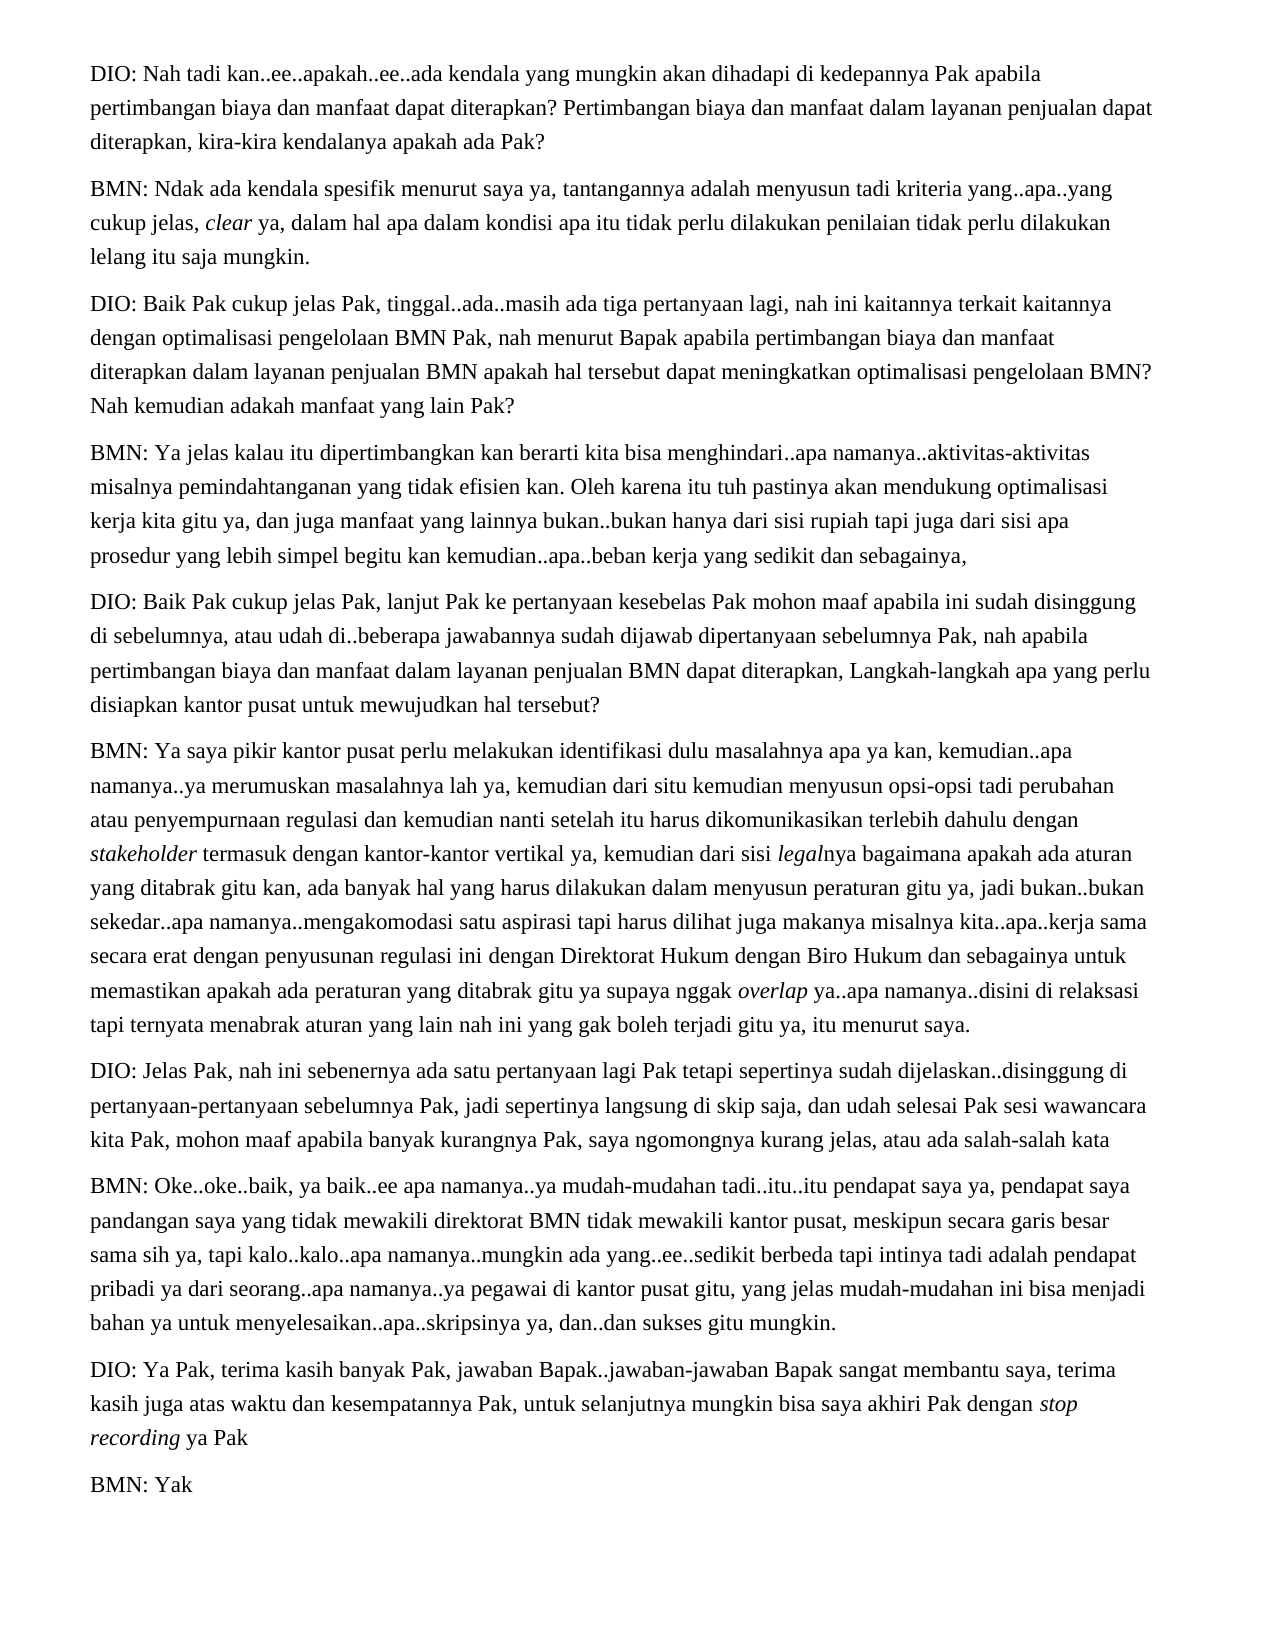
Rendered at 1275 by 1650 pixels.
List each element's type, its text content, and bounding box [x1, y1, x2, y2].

text DIO: Baik Pak cukup jelas Pak, tinggal..ada..masih ada tiga pertanyaan lagi, nah ini kaitannya terkait kaitannya dengan optimalisasi pengelolaan BMN Pak, nah menurut Bapak apabila pertimbangan biaya dan manfaat diterapkan dalam layanan penjualan BMN apakah hal tersebut dapat meningkatkan optimalisasi pengelolaan BMN? Nah kemudian adakah manfaat yang lain Pak? [90, 290, 1154, 419]
text DIO: Nah tadi kan..ee..apakah..ee..ada kendala yang mungkin akan dihadapi di kedepannya Pak apabila pertimbangan biaya dan manfaat dapat diterapkan? Pertimbangan biaya dan manfaat dalam layanan penjualan dapat diterapkan, kira-kira kendalanya apakah ada Pak? [90, 60, 1154, 155]
text BMN: Ya jelas kalau itu dipertimbangkan kan berarti kita bisa menghindari..apa namanya..aktivitas-aktivitas misalnya pemindahtanganan yang tidak efisien kan. Oleh karena itu tuh pastinya akan mendukung optimalisasi kerja kita gitu ya, dan juga manfaat yang lainnya bukan..bukan hanya dari sisi rupiah tapi juga dari sisi apa prosedur yang lebih simpel begitu kan kemudian..apa..beban kerja yang sedikit dan sebagainya, [90, 439, 1154, 568]
text BMN: Oke..oke..baik, ya baik..ee apa namanya..ya mudah-mudahan tadi..itu..itu pendapat saya ya, pendapat saya pandangan saya yang tidak mewakili direktorat BMN tidak mewakili kantor pusat, meskipun secara garis besar sama sih ya, tapi kalo..kalo..apa namanya..mungkin ada yang..ee..sedikit berbeda tapi intinya tadi adalah pendapat pribadi ya dari seorang..apa namanya..ya pegawai di kantor pusat gitu, yang jelas mudah-mudahan ini bisa menjadi bahan ya untuk menyelesaikan..apa..skripsinya ya, dan..dan sukses gitu mungkin. [90, 1172, 1154, 1336]
text DIO: Jelas Pak, nah ini sebenernya ada satu pertanyaan lagi Pak tetapi sepertinya sudah dijelaskan..disinggung di pertanyaan-pertanyaan sebelumnya Pak, jadi sepertinya langsung di skip saja, dan udah selesai Pak sesi wawancara kita Pak, mohon maaf apabila banyak kurangnya Pak, saya ngomongnya kurang jelas, atau ada salah-salah kata [90, 1057, 1154, 1152]
text BMN: Yak [90, 1471, 1154, 1497]
text DIO: Baik Pak cukup jelas Pak, lanjut Pak ke pertanyaan kesebelas Pak mohon maaf apabila ini sudah disinggung di sebelumnya, atau udah di..beberapa jawabannya sudah dijawab dipertanyaan sebelumnya Pak, nah apabila pertimbangan biaya dan manfaat dalam layanan penjualan BMN dapat diterapkan, Langkah-langkah apa yang perlu disiapkan kantor pusat untuk mewujudkan hal tersebut? [90, 588, 1154, 717]
text BMN: Ya saya pikir kantor pusat perlu melakukan identifikasi dulu masalahnya apa ya kan, kemudian..apa namanya..ya merumuskan masalahnya lah ya, kemudian dari situ kemudian menyusun opsi-opsi tadi perubahan atau penyempurnaan regulasi dan kemudian nanti setelah itu harus dikomunikasikan terlebih dahulu dengan stakeholder termasuk dengan kantor-kantor vertikal ya, kemudian dari sisi legalnya bagaimana apakah ada aturan yang ditabrak gitu kan, ada banyak hal yang harus dilakukan dalam menyusun peraturan gitu ya, jadi bukan..bukan sekedar..apa namanya..mengakomodasi satu aspirasi tapi harus dilihat juga makanya misalnya kita..apa..kerja sama secara erat dengan penyusunan regulasi ini dengan Direktorat Hukum dengan Biro Hukum dan sebagainya untuk memastikan apakah ada peraturan yang ditabrak gitu ya supaya nggak overlap ya..apa namanya..disini di relaksasi tapi ternyata menabrak aturan yang lain nah ini yang gak boleh terjadi gitu ya, itu menurut saya. [90, 737, 1154, 1037]
text DIO: Ya Pak, terima kasih banyak Pak, jawaban Bapak..jawaban-jawaban Bapak sangat membantu saya, terima kasih juga atas waktu dan kesempatannya Pak, untuk selanjutnya mungkin bisa saya akhiri Pak dengan stop recording ya Pak [90, 1356, 1154, 1451]
text BMN: Ndak ada kendala spesifik menurut saya ya, tantangannya adalah menyusun tadi kriteria yang..apa..yang cukup jelas, clear ya, dalam hal apa dalam kondisi apa itu tidak perlu dilakukan penilaian tidak perlu dilakukan lelang itu saja mungkin. [90, 175, 1154, 270]
